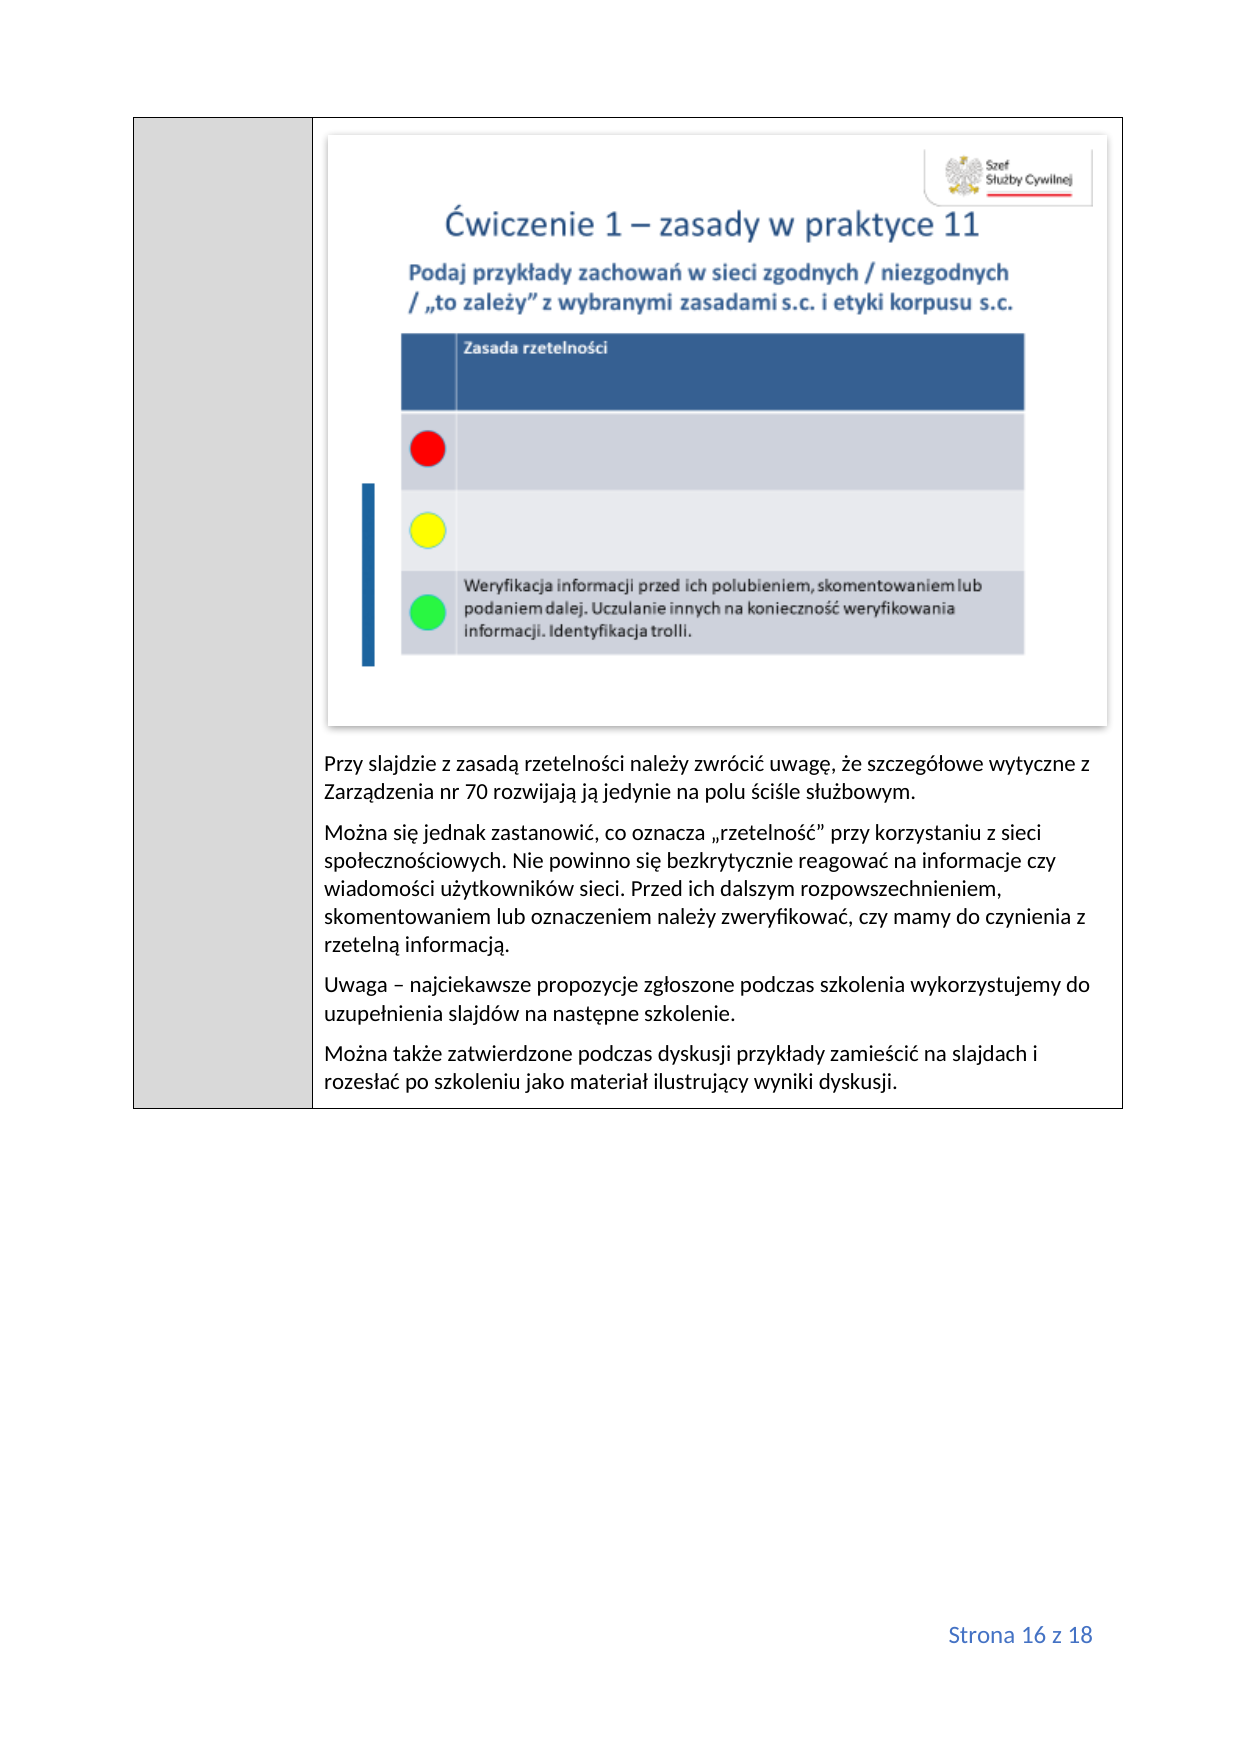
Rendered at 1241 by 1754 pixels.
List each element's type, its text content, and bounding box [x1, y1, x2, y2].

table_cell Opis [134, 118, 312, 1108]
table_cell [313, 118, 1122, 1108]
picture [343, 149, 1093, 712]
